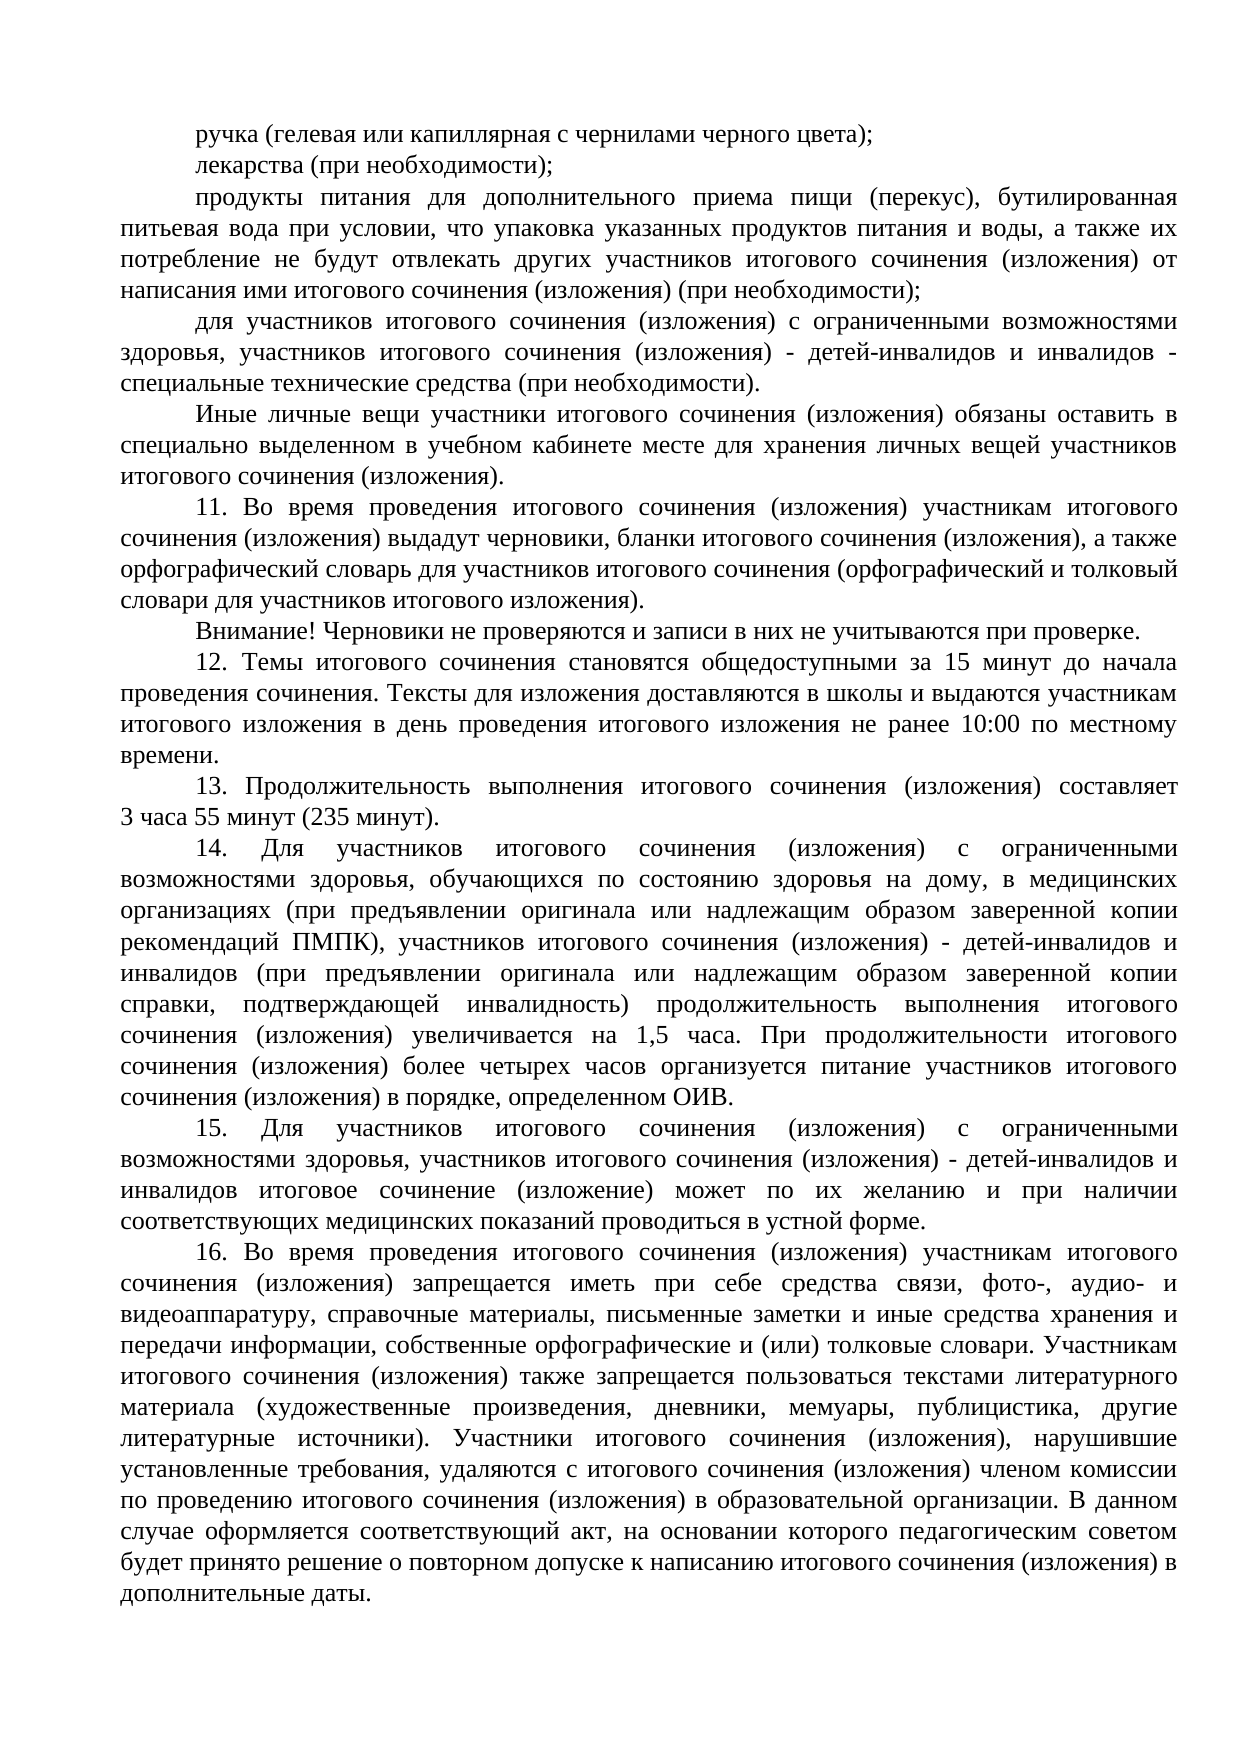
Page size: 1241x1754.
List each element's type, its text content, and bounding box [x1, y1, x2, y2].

text ручка (гелевая или капиллярная с чернилами черного цвета); [120, 118, 1181, 149]
text Иные личные вещи участники итогового сочинения (изложения) обязаны оставить в специально выделенном в учебном кабинете месте для хранения личных вещей участников итогового сочинения (изложения). [120, 397, 1179, 491]
list Темы итогового сочинения становятся общедоступными за 15 минут до начала проведения сочинения. Тексты для изложения доставляются в школы и выдаются участникам итогового изложения в день проведения итогового изложения не ранее 10:00 по местному времени. [120, 646, 1179, 770]
list Продолжительность выполнения итогового сочинения (изложения) составляет 3 часа 55 минут (235 минут). [120, 770, 1179, 832]
list Во время проведения итогового сочинения (изложения) участникам итогового сочинения (изложения) запрещается иметь при себе средства связи, фото-, аудио- и видеоаппаратуру, справочные материалы, письменные заметки и иные средства хранения и передачи информации, собственные орфографические и (или) толковые словари. Участникам итогового сочинения (изложения) также запрещается пользоваться текстами литературного материала (художественные произведения, дневники, мемуары, публицистика, другие литературные источники). Участники итогового сочинения (изложения), нарушившие установленные требования, удаляются с итогового сочинения (изложения) членом комиссии по проведению итогового сочинения (изложения) в образовательной организации. В данном случае оформляется соответствующий акт, на основании которого педагогическим советом будет принято решение о повторном допуске к написанию итогового сочинения (изложения) в дополнительные даты. [120, 1236, 1179, 1608]
list Для участников итогового сочинения (изложения) с ограниченными возможностями здоровья, обучающихся по состоянию здоровья на дому, в медицинских организациях (при предъявлении оригинала или надлежащим образом заверенной копии рекомендаций ПМПК), участников итогового сочинения (изложения) - детей-инвалидов и инвалидов (при предъявлении оригинала или надлежащим образом заверенной копии справки, подтверждающей инвалидность) продолжительность выполнения итогового сочинения (изложения) увеличивается на 1,5 часа. При продолжительности итогового сочинения (изложения) более четырех часов организуется питание участников итогового сочинения (изложения) в порядке, определенном ОИВ. [120, 832, 1179, 1111]
text лекарства (при необходимости); [120, 149, 1181, 180]
list Во время проведения итогового сочинения (изложения) участникам итогового сочинения (изложения) выдадут черновики, бланки итогового сочинения (изложения), а также орфографический словарь для участников итогового сочинения (орфографический и толковый словари для участников итогового изложения). [120, 491, 1179, 615]
list Для участников итогового сочинения (изложения) с ограниченными возможностями здоровья, участников итогового сочинения (изложения) - детей-инвалидов и инвалидов итоговое сочинение (изложение) может по их желанию и при наличии соответствующих медицинских показаний проводиться в устной форме. [120, 1111, 1179, 1236]
text продукты питания для дополнительного приема пищи (перекус), бутилированная питьевая вода при условии, что упаковка указанных продуктов питания и воды, а также их потребление не будут отвлекать других участников итогового сочинения (изложения) от написания ими итогового сочинения (изложения) (при необходимости); [120, 180, 1179, 304]
text для участников итогового сочинения (изложения) с ограниченными возможностями здоровья, участников итогового сочинения (изложения) - детей-инвалидов и инвалидов - специальные технические средства (при необходимости). [120, 304, 1179, 397]
text Внимание! Черновики не проверяются и записи в них не учитываются при проверке. [120, 615, 1181, 646]
